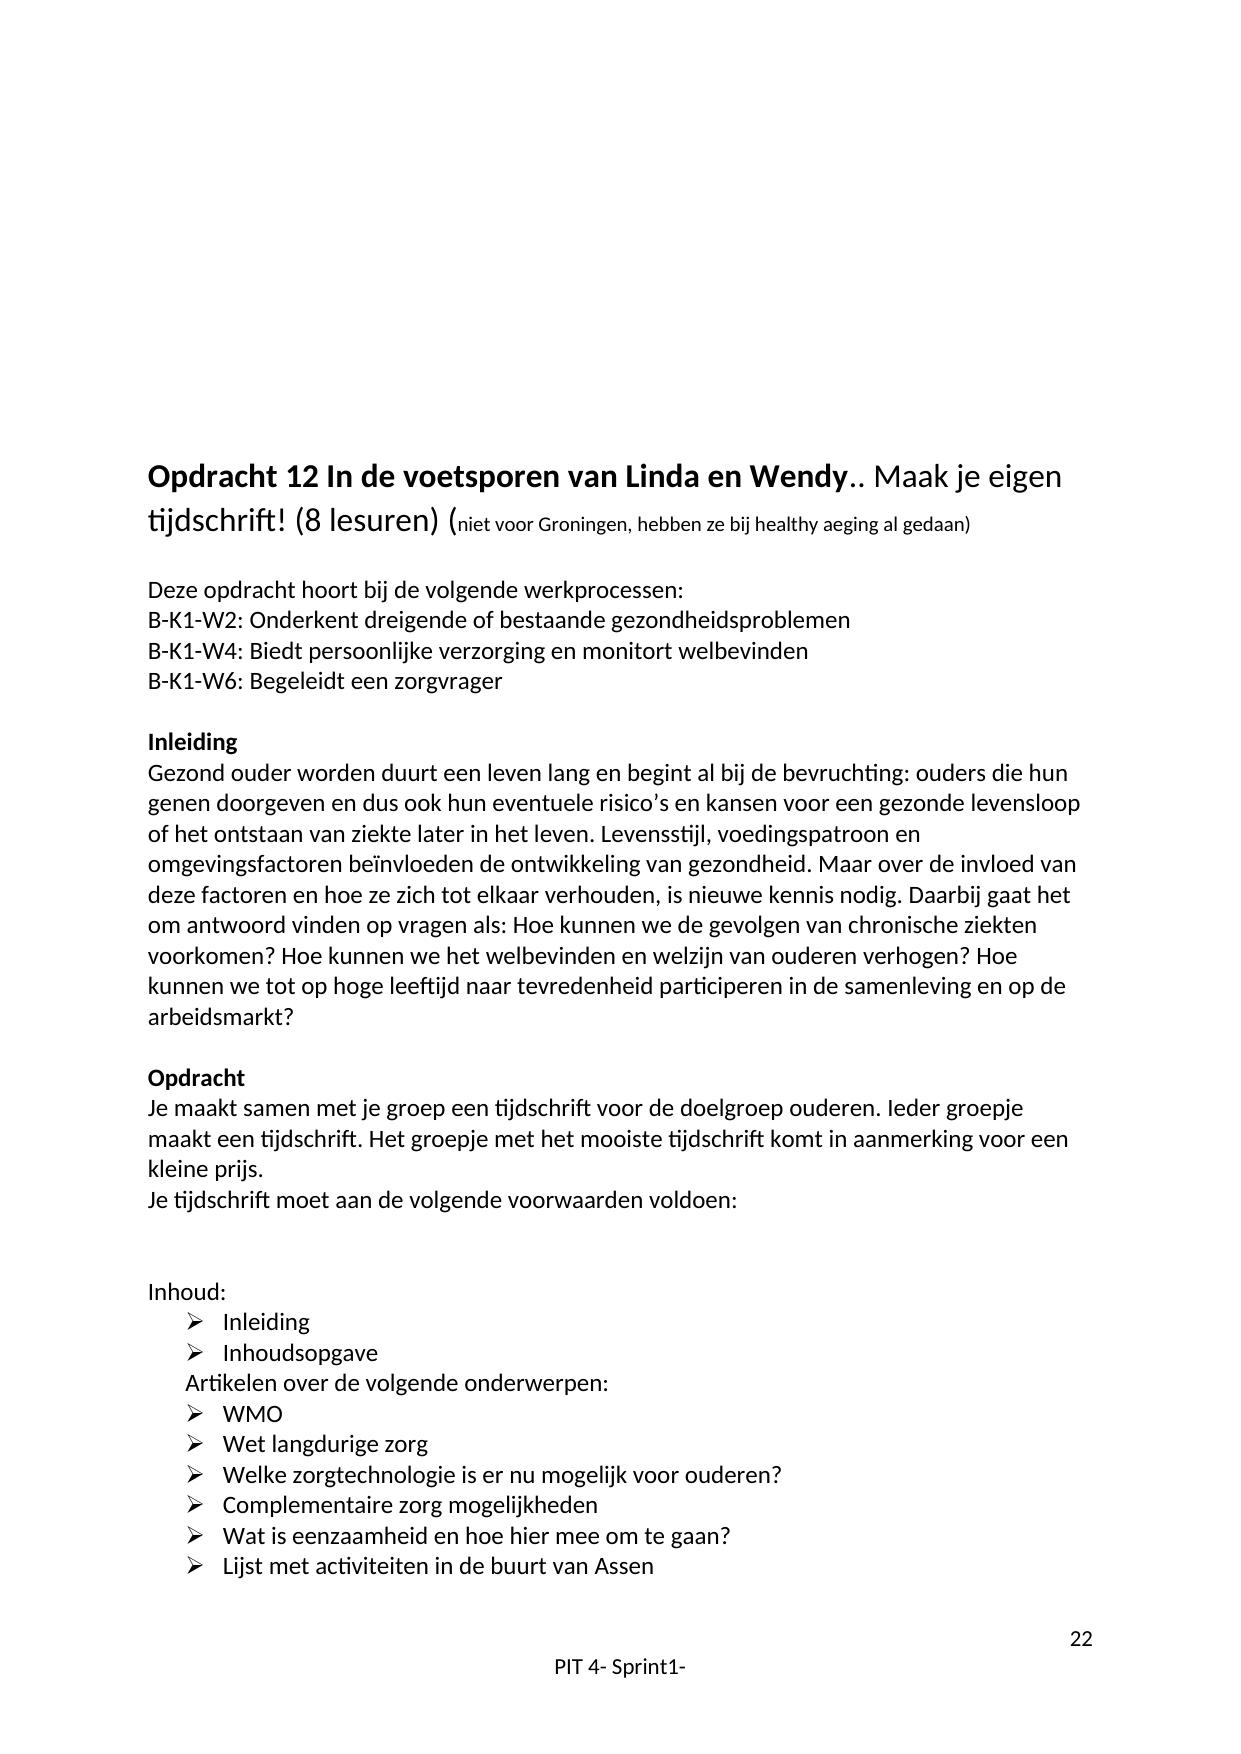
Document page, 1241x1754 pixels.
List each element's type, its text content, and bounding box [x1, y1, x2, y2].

text Je maakt samen met je groep een tijdschrift voor de doelgroep ouderen. Ieder groepje maakt een tijdschrift. Het groepje met het mooiste tijdschrift komt in aanmerking voor een kleine prijs. [148, 1093, 1093, 1184]
list Welke zorgtechnologie is er nu mogelijk voor ouderen? [185, 1459, 1093, 1489]
subtitle Opdracht 12 In de voetsporen van Linda en Wendy.. Maak je eigen tijdschrift! (8 lesuren) (niet voor Groningen, hebben ze bij healthy aeging al gedaan) [148, 455, 1093, 540]
list Inleiding [185, 1306, 1093, 1337]
text B-K1-W6: Begeleidt een zorgvrager [148, 665, 1093, 696]
list WMO [185, 1398, 1093, 1428]
text B-K1-W2: Onderkent dreigende of bestaande gezondheidsproblemen [148, 604, 1093, 635]
text B-K1-W4: Biedt persoonlijke verzorging en monitort welbevinden [148, 635, 1093, 665]
text Je tijdschrift moet aan de volgende voorwaarden voldoen: [148, 1184, 1093, 1215]
list Lijst met activiteiten in de buurt van Assen [185, 1550, 1093, 1581]
list Wat is eenzaamheid en hoe hier mee om te gaan? [185, 1520, 1093, 1550]
text Inleiding [148, 726, 1093, 757]
list Wet langdurige zorg [185, 1428, 1093, 1459]
list Complementaire zorg mogelijkheden [185, 1489, 1093, 1520]
text Opdracht [148, 1062, 1093, 1093]
list Inhoudsopgave [185, 1337, 1093, 1367]
text Gezond ouder worden duurt een leven lang en begint al bij de bevruchting: ouders die hun genen doorgeven en dus ook hun eventuele risico’s en kansen voor een gezonde levensloop of het ontstaan van ziekte later in het leven. Levensstijl, voedingspatroon en omgevingsfactoren beïnvloeden de ontwikkeling van gezondheid. Maar over de invloed van deze factoren en hoe ze zich tot elkaar verhouden, is nieuwe kennis nodig. Daarbij gaat het om antwoord vinden op vragen als: Hoe kunnen we de gevolgen van chronische ziekten voorkomen? Hoe kunnen we het welbevinden en welzijn van ouderen verhogen? Hoe kunnen we tot op hoge leeftijd naar tevredenheid participeren in de samenleving en op de arbeidsmarkt? [148, 757, 1093, 1032]
text Artikelen over de volgende onderwerpen: [185, 1367, 1093, 1398]
text Deze opdracht hoort bij de volgende werkprocessen: [148, 574, 1093, 604]
text Inhoud: [148, 1276, 1093, 1306]
